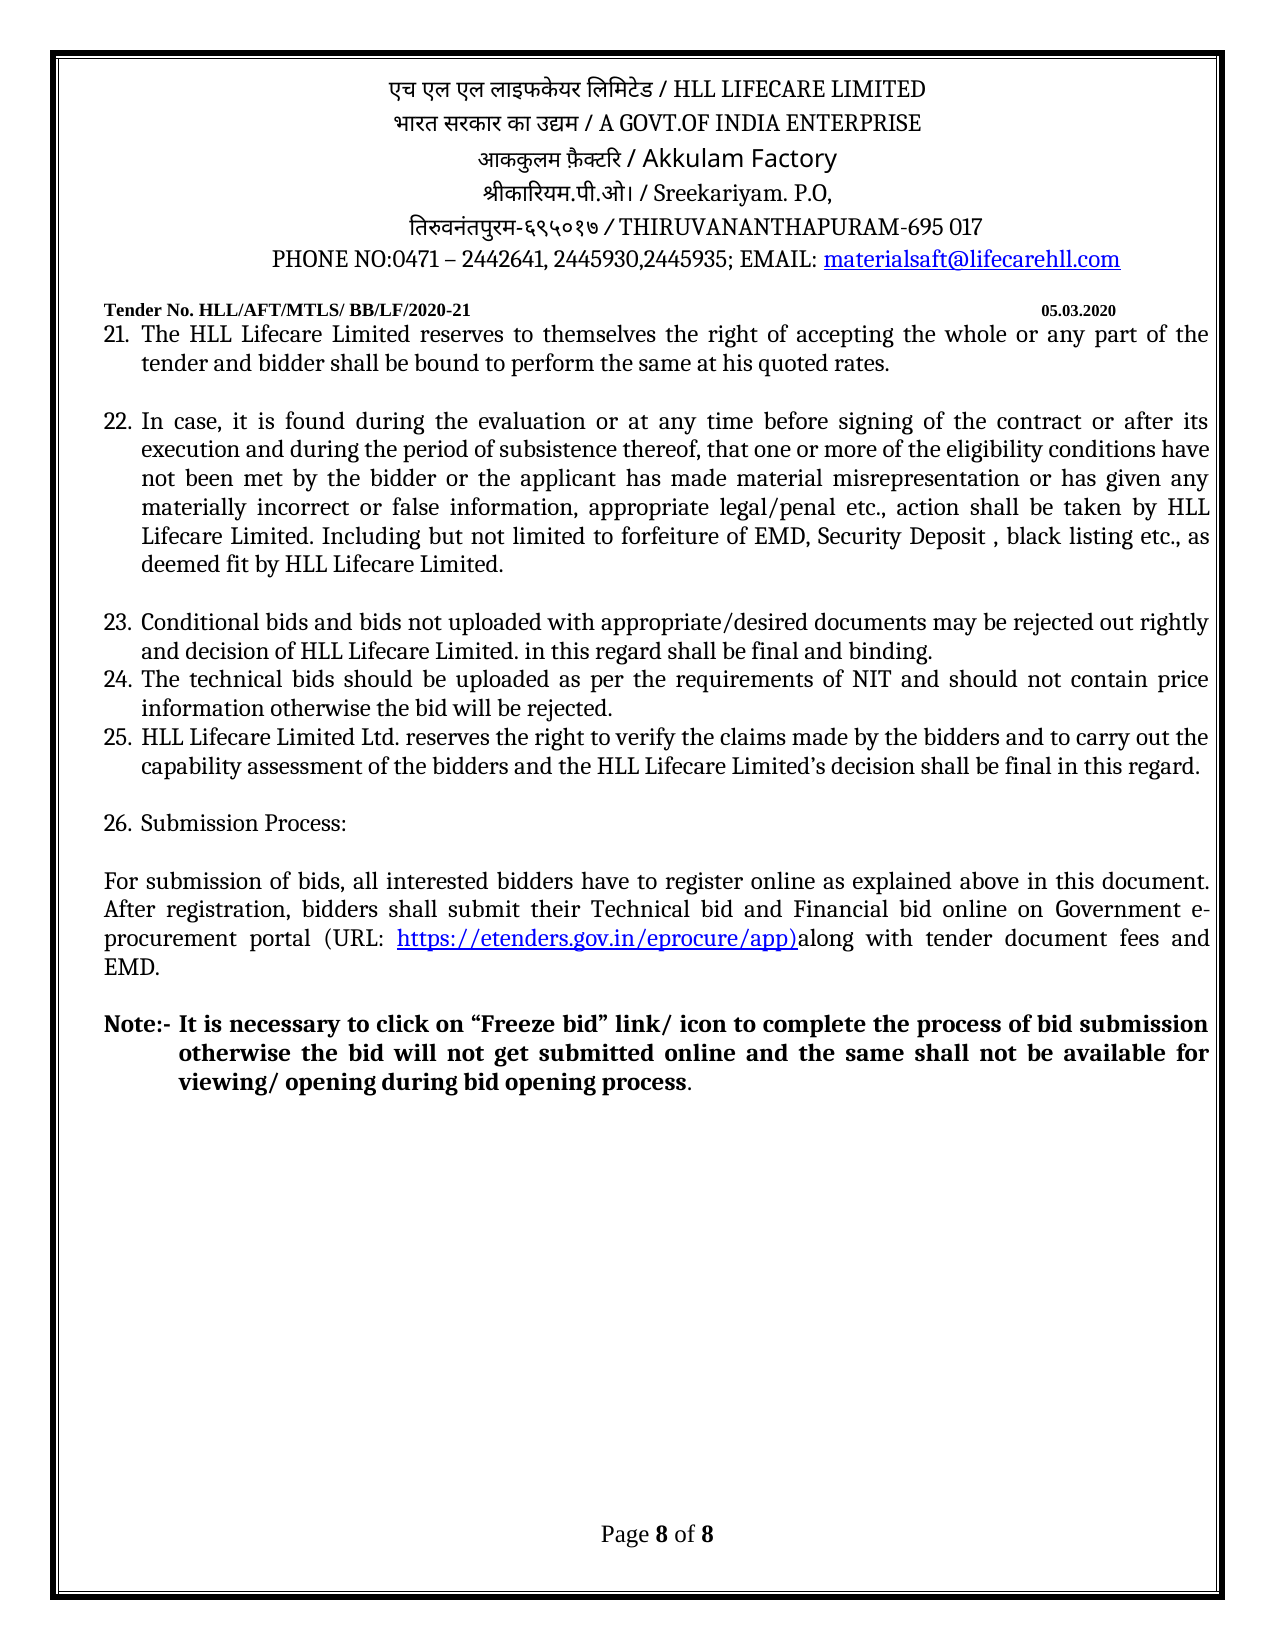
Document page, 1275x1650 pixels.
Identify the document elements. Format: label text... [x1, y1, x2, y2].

list The HLL Lifecare Limited reserves to themselves the right of accepting the whole or any part of the tender and bidder shall be bound to perform the same at his quoted rates. [103, 320, 1211, 378]
list Submission Process: [103, 809, 1211, 838]
list In case, it is found during the evaluation or at any time before signing of the contract or after its execution and during the period of subsistence thereof, that one or more of the eligibility conditions have not been met by the bidder or the applicant has made material misrepresentation or has given any materially incorrect or false information, appropriate legal/penal etc., action shall be taken by HLL Lifecare Limited. Including but not limited to forfeiture of EMD, Security Deposit , black listing etc., as deemed fit by HLL Lifecare Limited. [103, 407, 1211, 579]
list HLL Lifecare Limited Ltd. reserves the right to verify the claims made by the bidders and to carry out the capability assessment of the bidders and the HLL Lifecare Limited’s decision shall be final in this regard. [103, 723, 1211, 780]
text For submission of bids, all interested bidders have to register online as explained above in this document. After registration, bidders shall submit their Technical bid and Financial bid online on Government e-procurement portal (URL: https://etenders.gov.in/eprocure/app)along with tender document fees and EMD. [103, 867, 1211, 982]
list Conditional bids and bids not uploaded with appropriate/desired documents may be rejected out rightly and decision of HLL Lifecare Limited. in this regard shall be final and binding. [103, 608, 1211, 665]
text Note:- It is necessary to click on “Freeze bid” link/ icon to complete the process of bid submission otherwise the bid will not get submitted online and the same shall not be available for viewing/ opening during bid opening process. [103, 1010, 1211, 1097]
list The technical bids should be uploaded as per the requirements of NIT and should not contain price information otherwise the bid will be rejected. [103, 665, 1211, 723]
